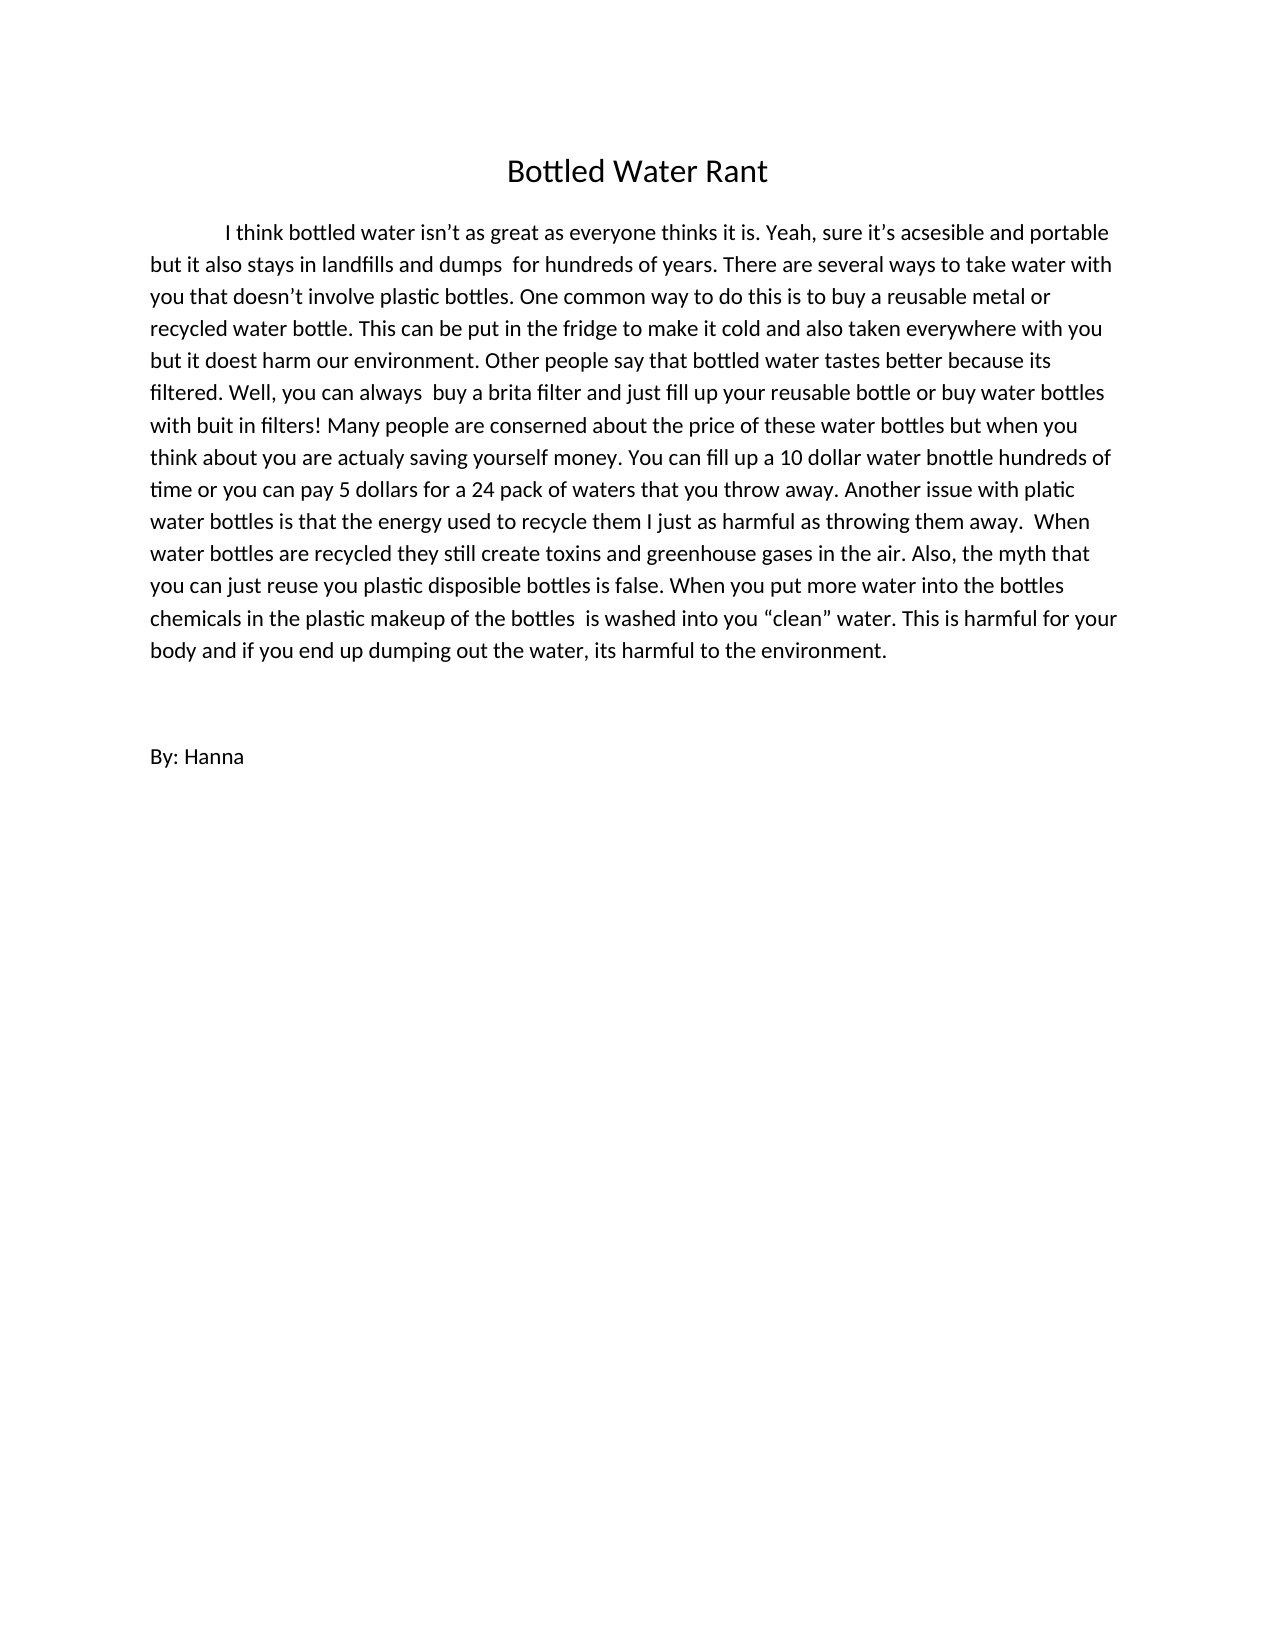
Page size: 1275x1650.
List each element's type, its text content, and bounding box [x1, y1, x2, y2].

text I think bottled water isn’t as great as everyone thinks it is. Yeah, sure it’s acsesible and portable but it also stays in landfills and dumps for hundreds of years. There are several ways to take water with you that doesn’t involve plastic bottles. One common way to do this is to buy a reusable metal or recycled water bottle. This can be put in the fridge to make it cold and also taken everywhere with you but it doest harm our environment. Other people say that bottled water tastes better because its filtered. Well, you can always buy a brita filter and just fill up your reusable bottle or buy water bottles with buit in filters! Many people are conserned about the price of these water bottles but when you think about you are actualy saving yourself money. You can fill up a 10 dollar water bnottle hundreds of time or you can pay 5 dollars for a 24 pack of waters that you throw away. Another issue with platic water bottles is that the energy used to recycle them I just as harmful as throwing them away. When water bottles are recycled they still create toxins and greenhouse gases in the air. Also, the myth that you can just reuse you plastic disposible bottles is false. When you put more water into the bottles chemicals in the plastic makeup of the bottles is washed into you “clean” water. This is harmful for your body and if you end up dumping out the water, its harmful to the environment. [150, 218, 1125, 664]
text Bottled Water Rant [150, 150, 1125, 191]
text By: Hanna [150, 742, 1125, 770]
